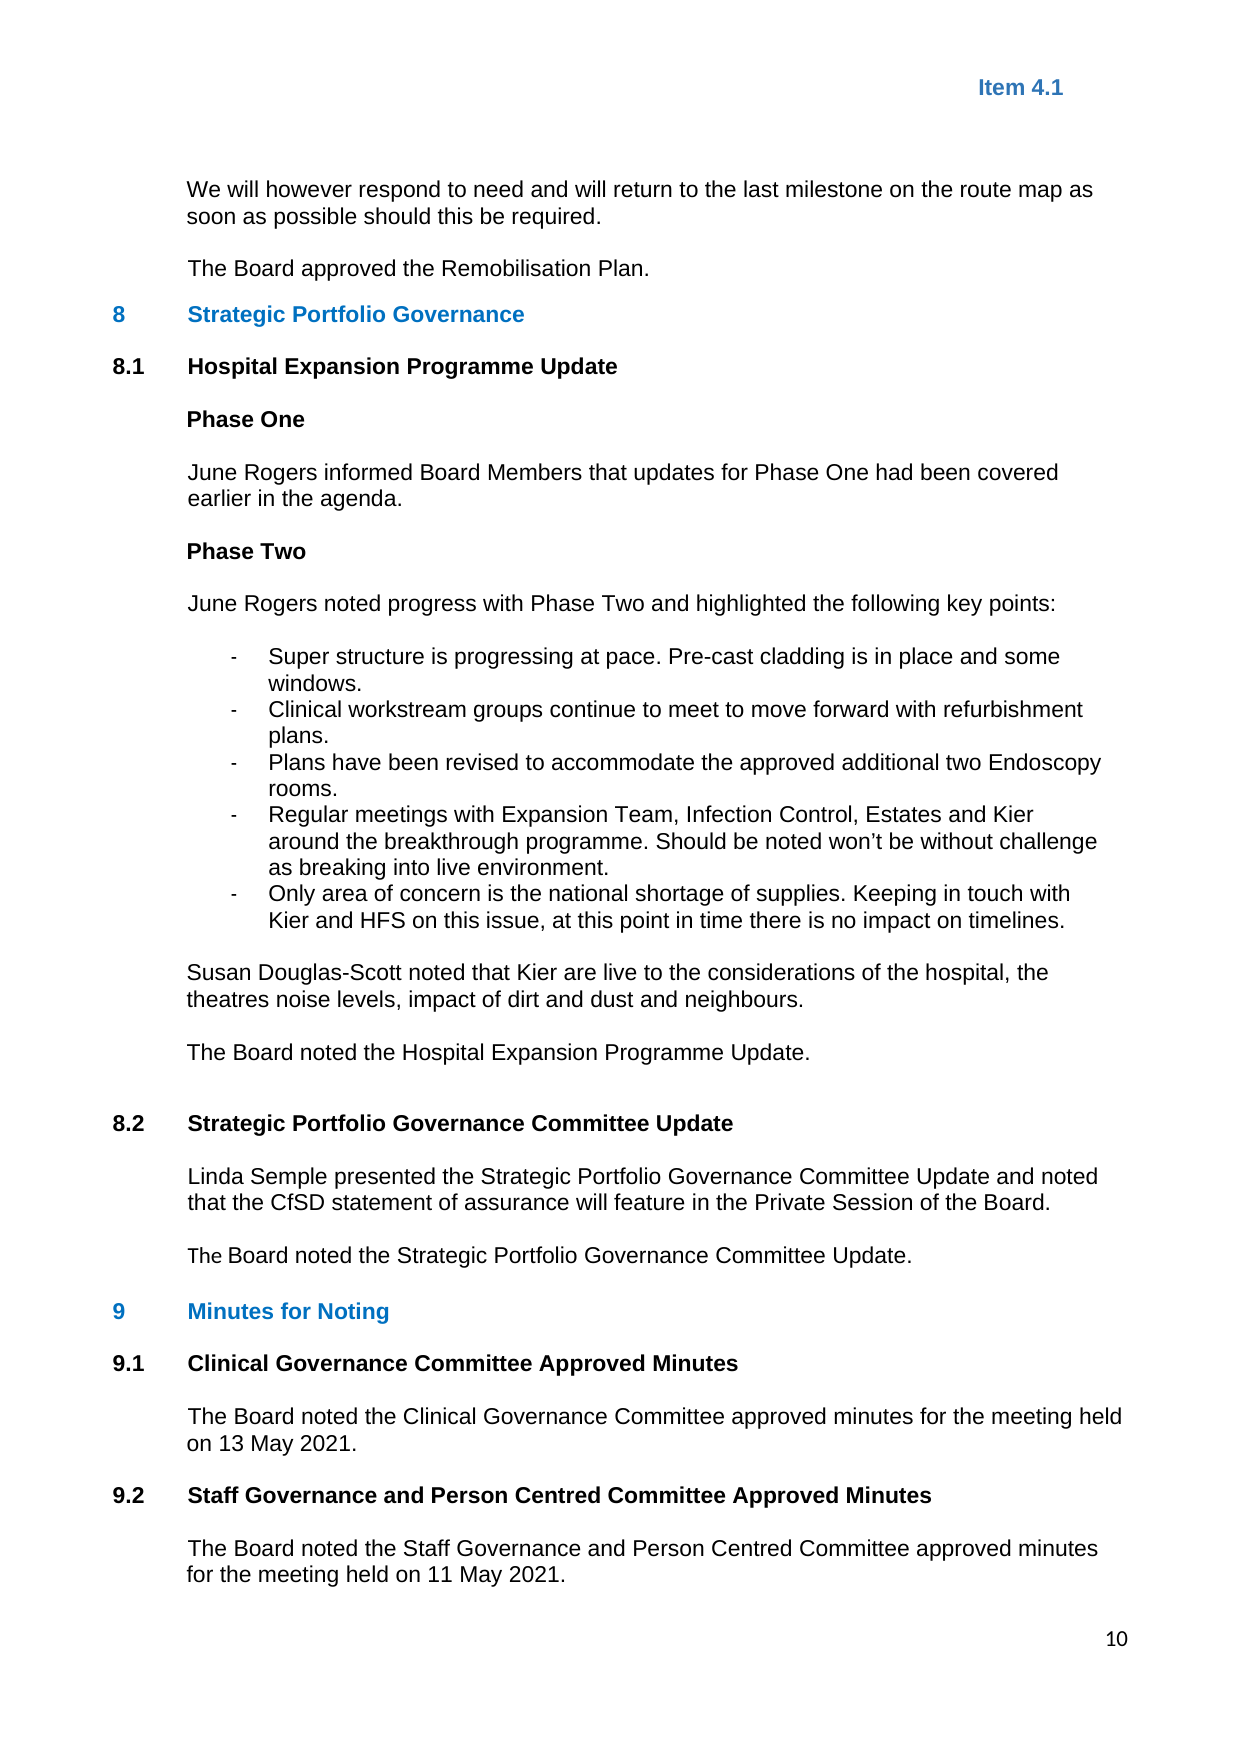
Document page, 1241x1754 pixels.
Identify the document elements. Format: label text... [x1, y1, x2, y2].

text Phase One [186, 406, 1128, 432]
text 8.1 Hospital Expansion Programme Update [112, 353, 1128, 379]
text The Board noted the Clinical Governance Committee approved minutes for the meeting held on 13 May 2021. [186, 1403, 1128, 1456]
text The Board noted the Strategic Portfolio Governance Committee Update. [112, 1242, 1128, 1270]
list Clinical workstream groups continue to meet to move forward with refurbishment plans. [231, 696, 1109, 748]
list Only area of concern is the national shortage of supplies. Keeping in touch with Kier and HFS on this issue, at this point in time there is no impact on timelines. [231, 880, 1109, 933]
text 9 Minutes for Noting [112, 1298, 1128, 1324]
text Susan Douglas-Scott noted that Kier are live to the considerations of the hospital, the theatres noise levels, impact of dirt and dust and neighbours. [186, 959, 1128, 1012]
text The Board noted the Staff Governance and Person Centred Committee approved minutes for the meeting held on 11 May 2021. [186, 1535, 1128, 1588]
text The Board noted the Hospital Expansion Programme Update. [186, 1038, 1128, 1065]
text 8 Strategic Portfolio Governance [112, 301, 1128, 327]
list Regular meetings with Expansion Team, Infection Control, Estates and Kier around the breakthrough programme. Should be noted won’t be without challenge as breaking into live environment. [231, 801, 1109, 880]
text Linda Semple presented the Strategic Portfolio Governance Committee Update and noted that the CfSD statement of assurance will feature in the Private Session of the Board. [187, 1163, 1128, 1215]
text June Rogers noted progress with Phase Two and highlighted the following key points: [187, 590, 1109, 617]
text We will however respond to need and will return to the last milestone on the route map as soon as possible should this be required. [186, 176, 1128, 229]
list Plans have been revised to accommodate the approved additional two Endoscopy rooms. [231, 748, 1109, 801]
text Phase Two [186, 538, 1128, 564]
text June Rogers informed Board Members that updates for Phase One had been covered earlier in the agenda. [187, 459, 1109, 511]
text 9.1 Clinical Governance Committee Approved Minutes [112, 1350, 1128, 1377]
list Super structure is progressing at pace. Pre-cast cladding is in place and some windows. [231, 643, 1109, 696]
text 8.2 Strategic Portfolio Governance Committee Update [112, 1110, 1128, 1136]
text The Board approved the Remobilisation Plan. [112, 255, 1128, 282]
text 9.2 Staff Governance and Person Centred Committee Approved Minutes [112, 1482, 1128, 1508]
